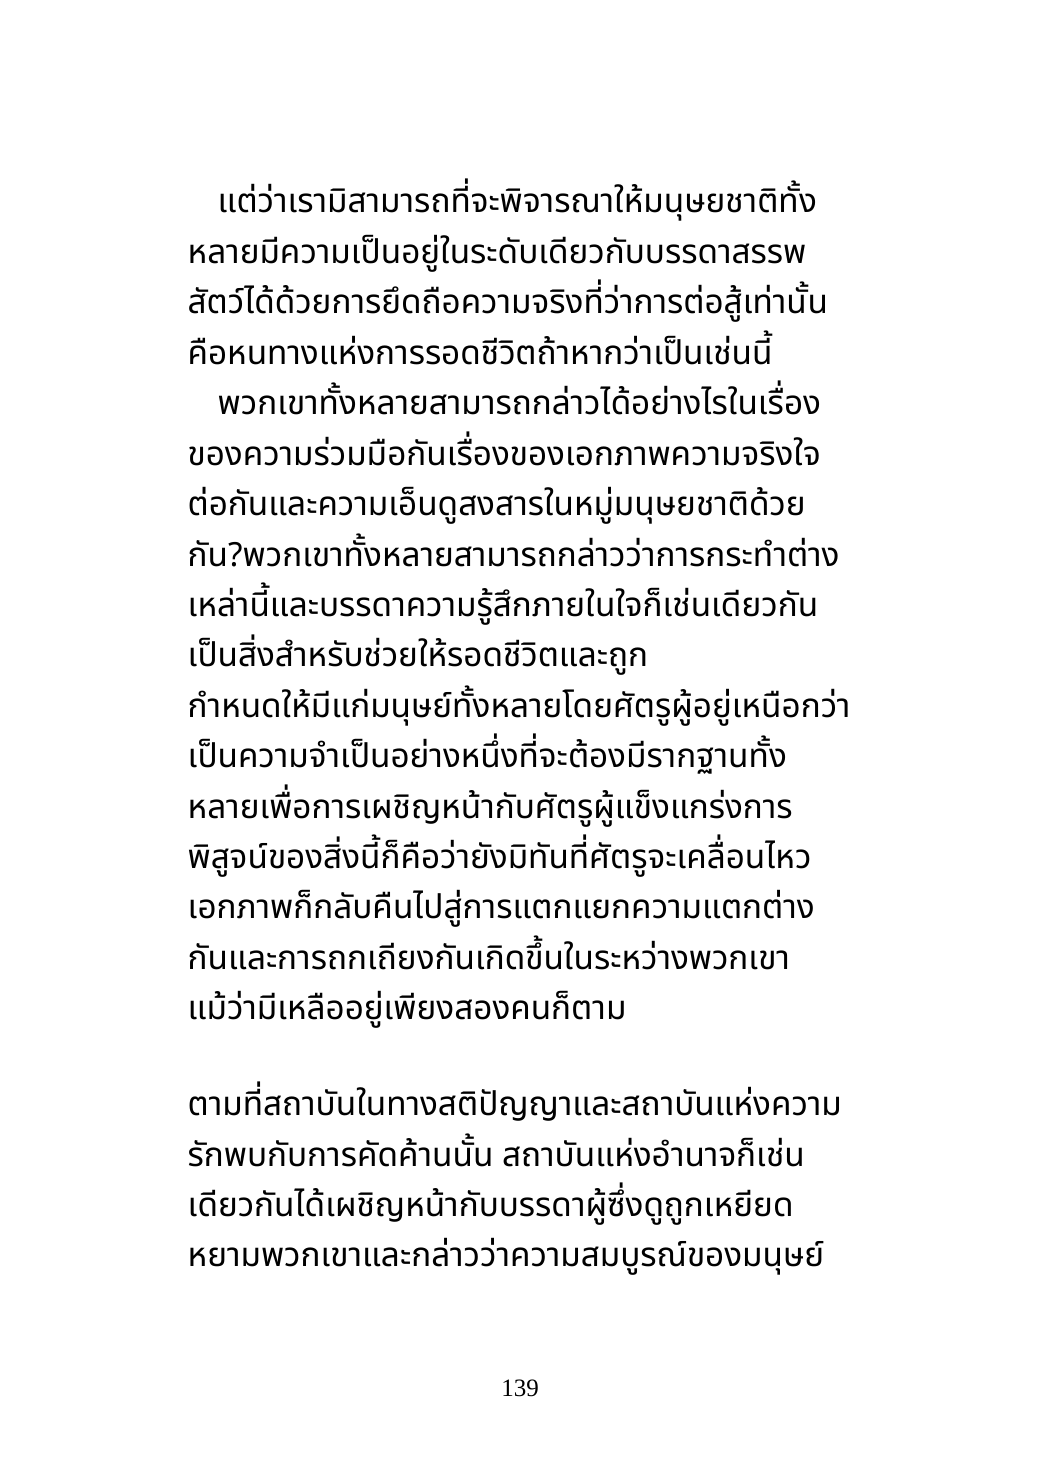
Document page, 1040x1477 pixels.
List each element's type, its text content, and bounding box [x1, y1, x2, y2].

text พวกเขาทั้งหลายสามารถกล่าวได้อย่างไรในเรื่องของความร่วมมือกันเรื่องของเอกภาพความจริงใจต่อกันและความเอ็นดูสงสารในหมู่มนุษยชาติด้วยกัน?พวกเขาทั้งหลายสามารถกล่าวว่าการกระทำต่างเหล่านี้และบรรดาความรู้สึกภายในใจก็เช่นเดียวกันเป็นสิ่งสำหรับช่วยให้รอดชีวิตและถูก [187, 379, 852, 682]
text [187, 1080, 852, 1282]
text กำหนดให้มีแก่มนุษย์ทั้งหลายโดยศัตรูผู้อยู่เหนือกว่าเป็นความจำเป็นอย่างหนึ่งที่จะต้องมีรากฐานทั้งหลายเพื่อการเผชิญหน้ากับศัตรูผู้แข็งแกร่งการพิสูจน์ของสิ่งนี้ก็คือว่ายังมิทันที่ศัตรูจะเคลื่อนไหวเอกภาพก็กลับคืนไปสู่การแตกแยกความแตกต่างกันและการถกเถียงกันเกิดขึ้นในระหว่างพวกเขาแม้ว่ามีเหลืออยู่เพียงสองคนก็ตาม [187, 682, 852, 1035]
text แต่ว่าเรามิสามารถที่จะพิจารณาให้มนุษยชาติทั้งหลายมีความเป็นอยู่ในระดับเดียวกับบรรดาสรรพสัตว์ได้ด้วยการยึดถือความจริงที่ว่าการต่อสู้เท่านั้นคือหนทางแห่งการรอดชีวิตถ้าหากว่าเป็นเช่นนี้ [187, 177, 852, 379]
